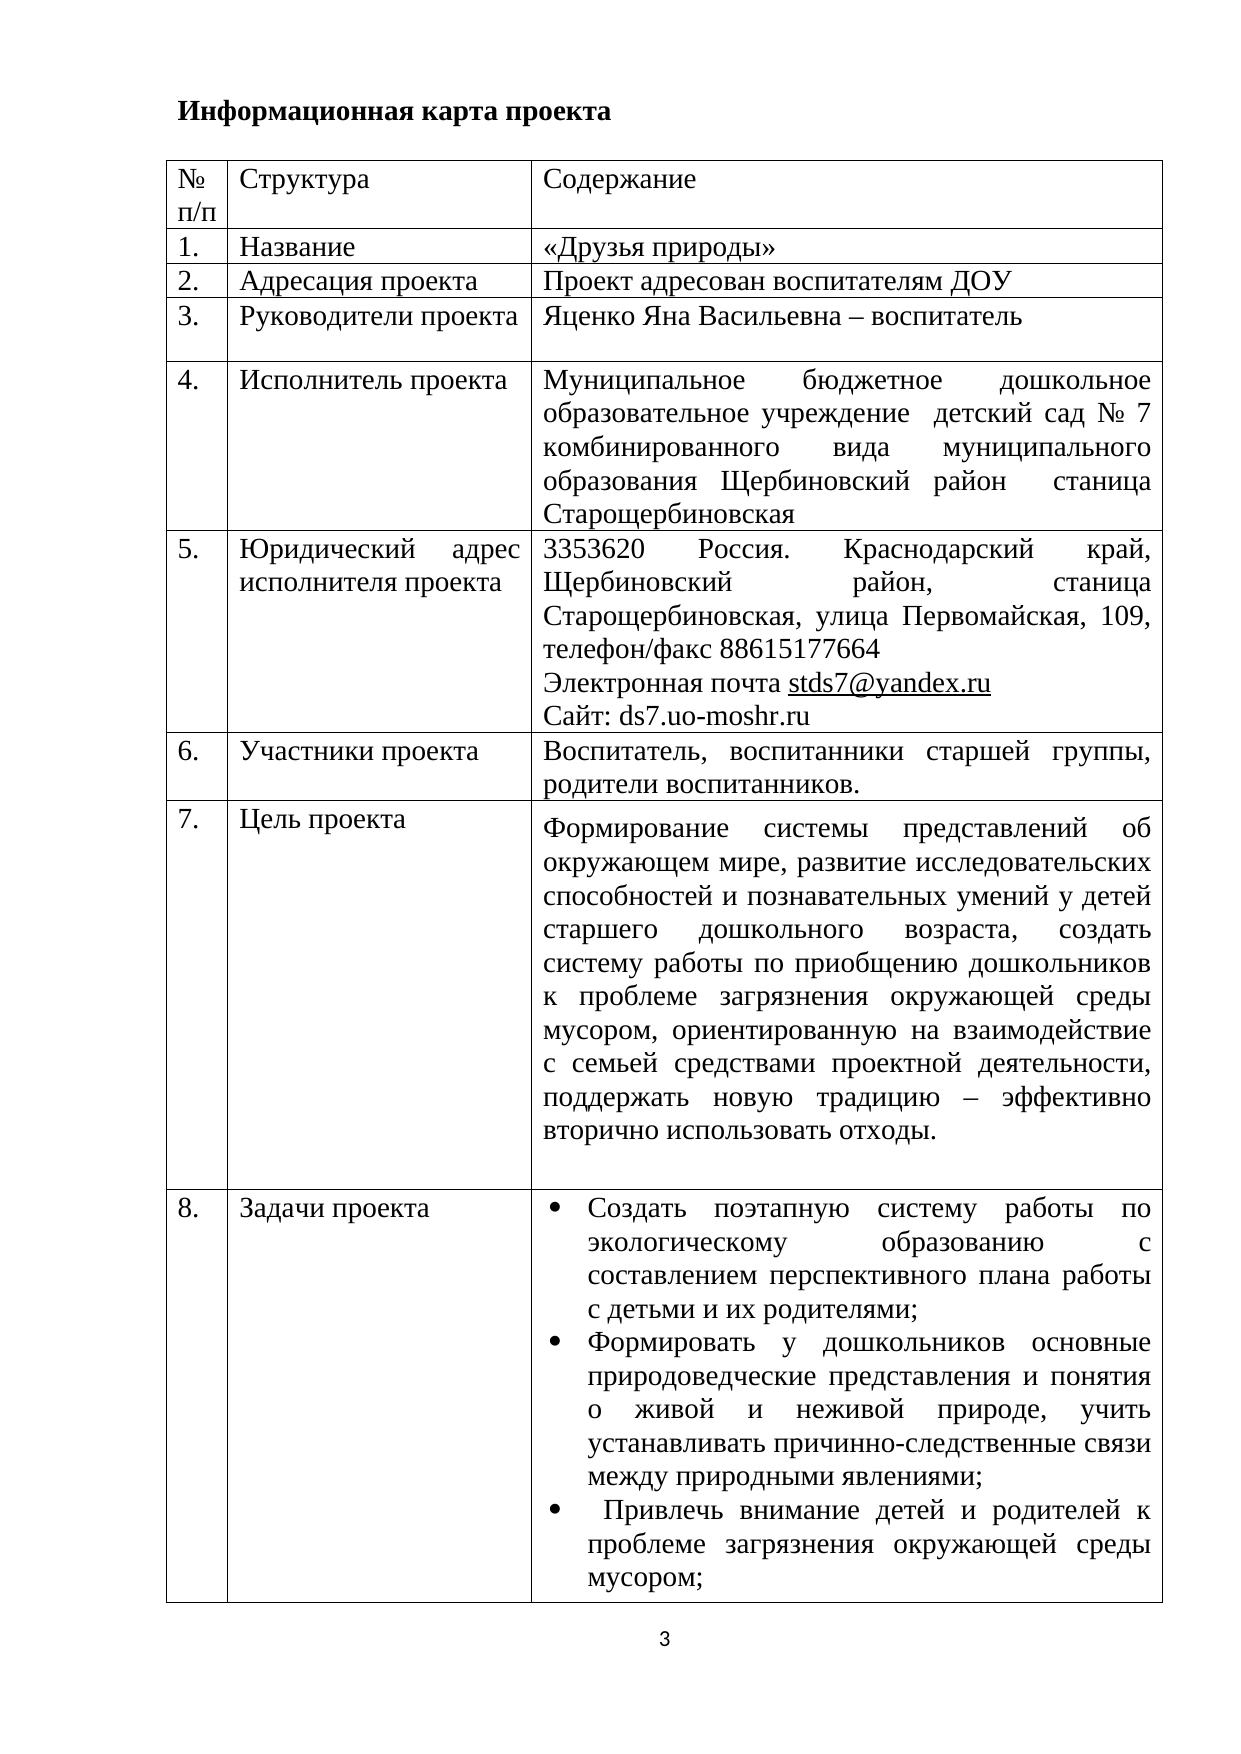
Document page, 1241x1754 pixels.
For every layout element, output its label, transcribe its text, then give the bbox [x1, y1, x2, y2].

table_cell Формирование системы представлений об окружающем мире, развитие исследовательских способностей и познавательных умений у детей старшего дошкольного возраста, создать систему работы по приобщению дошкольников к проблеме загрязнения окружающей среды мусором, ориентированную на взаимодействие с семьей средствами проектной деятельности, поддержать новую традицию – эффективно вторично использовать отходы. [532, 801, 1162, 1189]
table_cell Муниципальное бюджетное дошкольное образовательное учреждение детский сад № 7 комбинированного вида муниципального образования Щербиновский район станица Старощербиновская [532, 362, 1162, 530]
table_cell Проект адресован воспитателям ДОУ [532, 264, 1162, 297]
table_cell Исполнитель проекта [228, 362, 531, 530]
table_cell 5. [167, 531, 227, 732]
table_cell 3. [167, 298, 227, 361]
table_cell 4. [167, 362, 227, 530]
text Информационная карта проекта [177, 93, 1152, 126]
table_cell 1. [167, 229, 227, 262]
table_cell Название [228, 229, 531, 262]
table_cell 3353620 Россия. Краснодарский край, Щербиновский район, станица Старощербиновская, улица Первомайская, 109, телефон/факс 88615177664 Электронная почта stds7@yandex.ru Сайт: ds7.uo-moshr.ru [532, 531, 1162, 732]
table_cell Яценко Яна Васильевна – воспитатель [532, 298, 1162, 361]
table_cell Участники проекта [228, 733, 531, 800]
table_cell 6. [167, 733, 227, 800]
table_cell Цель проекта [228, 801, 531, 1189]
table_cell Воспитатель, воспитанники старшей группы, родители воспитанников. [532, 733, 1162, 800]
table_cell Юридический адрес исполнителя проекта [228, 531, 531, 732]
table_header Содержание [532, 161, 1162, 228]
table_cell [532, 1190, 1162, 1602]
table_cell Адресация проекта [228, 264, 531, 297]
table_cell «Друзья природы» [532, 229, 1162, 262]
table_header Структура [228, 161, 531, 228]
table_cell 2. [167, 264, 227, 297]
table_cell 7. [167, 801, 227, 1189]
table_cell 8. [167, 1190, 227, 1602]
table_header № п/п [167, 161, 227, 228]
table_cell Руководители проекта [228, 298, 531, 361]
table_cell Задачи проекта [228, 1190, 531, 1602]
